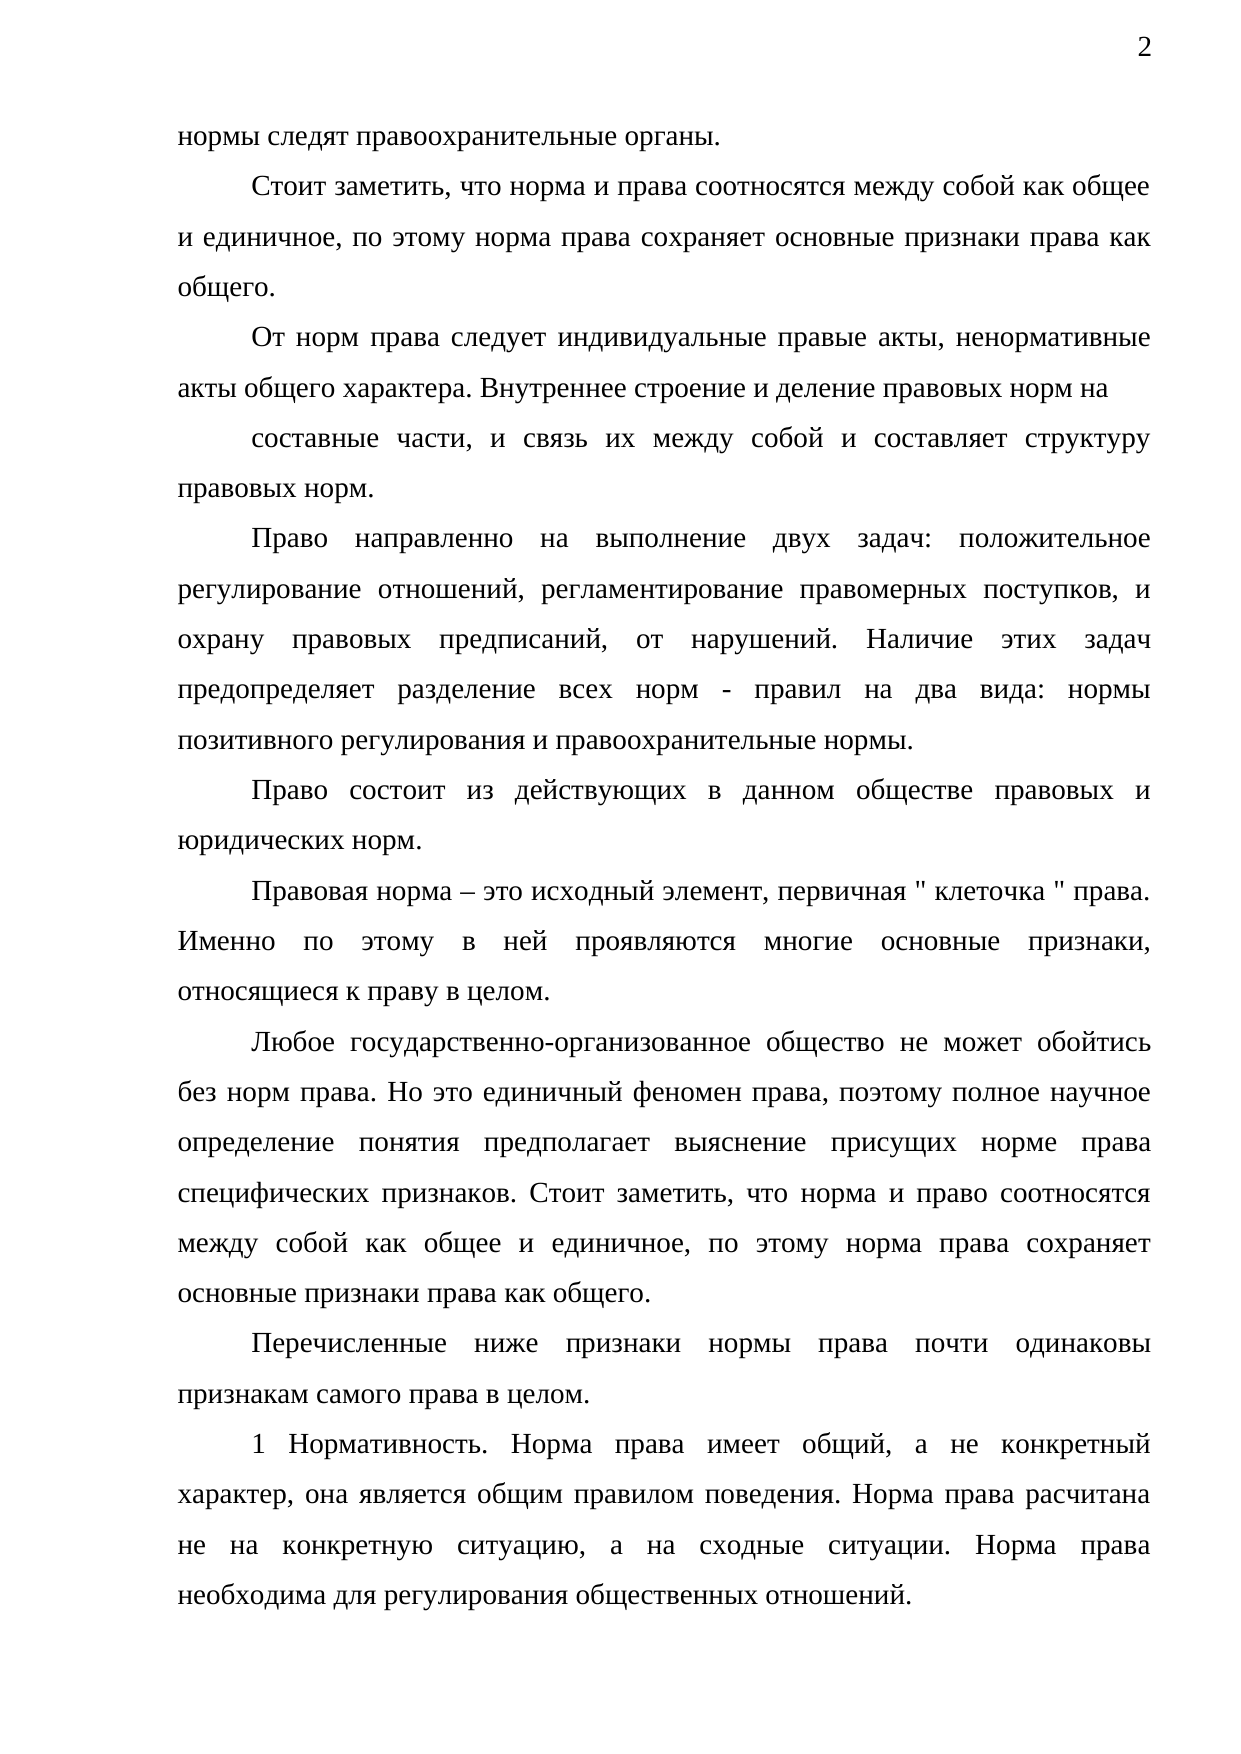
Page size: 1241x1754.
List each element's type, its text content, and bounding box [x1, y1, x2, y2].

text Стоит заметить, что норма и права соотносятся между собой как общее и единичное, по этому норма права сохраняет основные признаки права как общего. [177, 168, 1152, 303]
text 1 Нормативность. Норма права имеет общий, а не конкретный характер, она является общим правилом поведения. Норма права расчитана не на конкретную ситуацию, а на сходные ситуации. Норма права необходима для регулирования общественных отношений. [177, 1426, 1152, 1611]
text От норм права следует индивидуальные правые акты, ненормативные акты общего характера. Внутреннее строение и деление правовых норм на [177, 319, 1152, 403]
text Право состоит из действующих в данном обществе правовых и юридических норм. [177, 772, 1152, 856]
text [177, 118, 1152, 152]
text Перечисленные ниже признаки нормы права почти одинаковы признакам самого права в целом. [177, 1326, 1152, 1409]
text Любое государственно-организованное общество не может обойтись без норм права. Но это единичный феномен права, поэтому полное научное определение понятия предполагает выяснение присущих норме права специфических признаков. Стоит заметить, что норма и право соотносятся между собой как общее и единичное, по этому норма права сохраняет основные признаки права как общего. [177, 1024, 1152, 1309]
text Право направленно на выполнение двух задач: положительное регулирование отношений, регламентирование правомерных поступков, и охрану правовых предписаний, от нарушений. Наличие этих задач предопределяет разделение всех норм - правил на два вида: нормы позитивного регулирования и правоохранительные нормы. [177, 521, 1152, 755]
text составные части, и связь их между собой и составляет структуру правовых норм. [177, 420, 1152, 504]
text Правовая норма – это исходный элемент, первичная " клеточка " права. Именно по этому в ней проявляются многие основные признаки, относящиеся к праву в целом. [177, 873, 1152, 1007]
